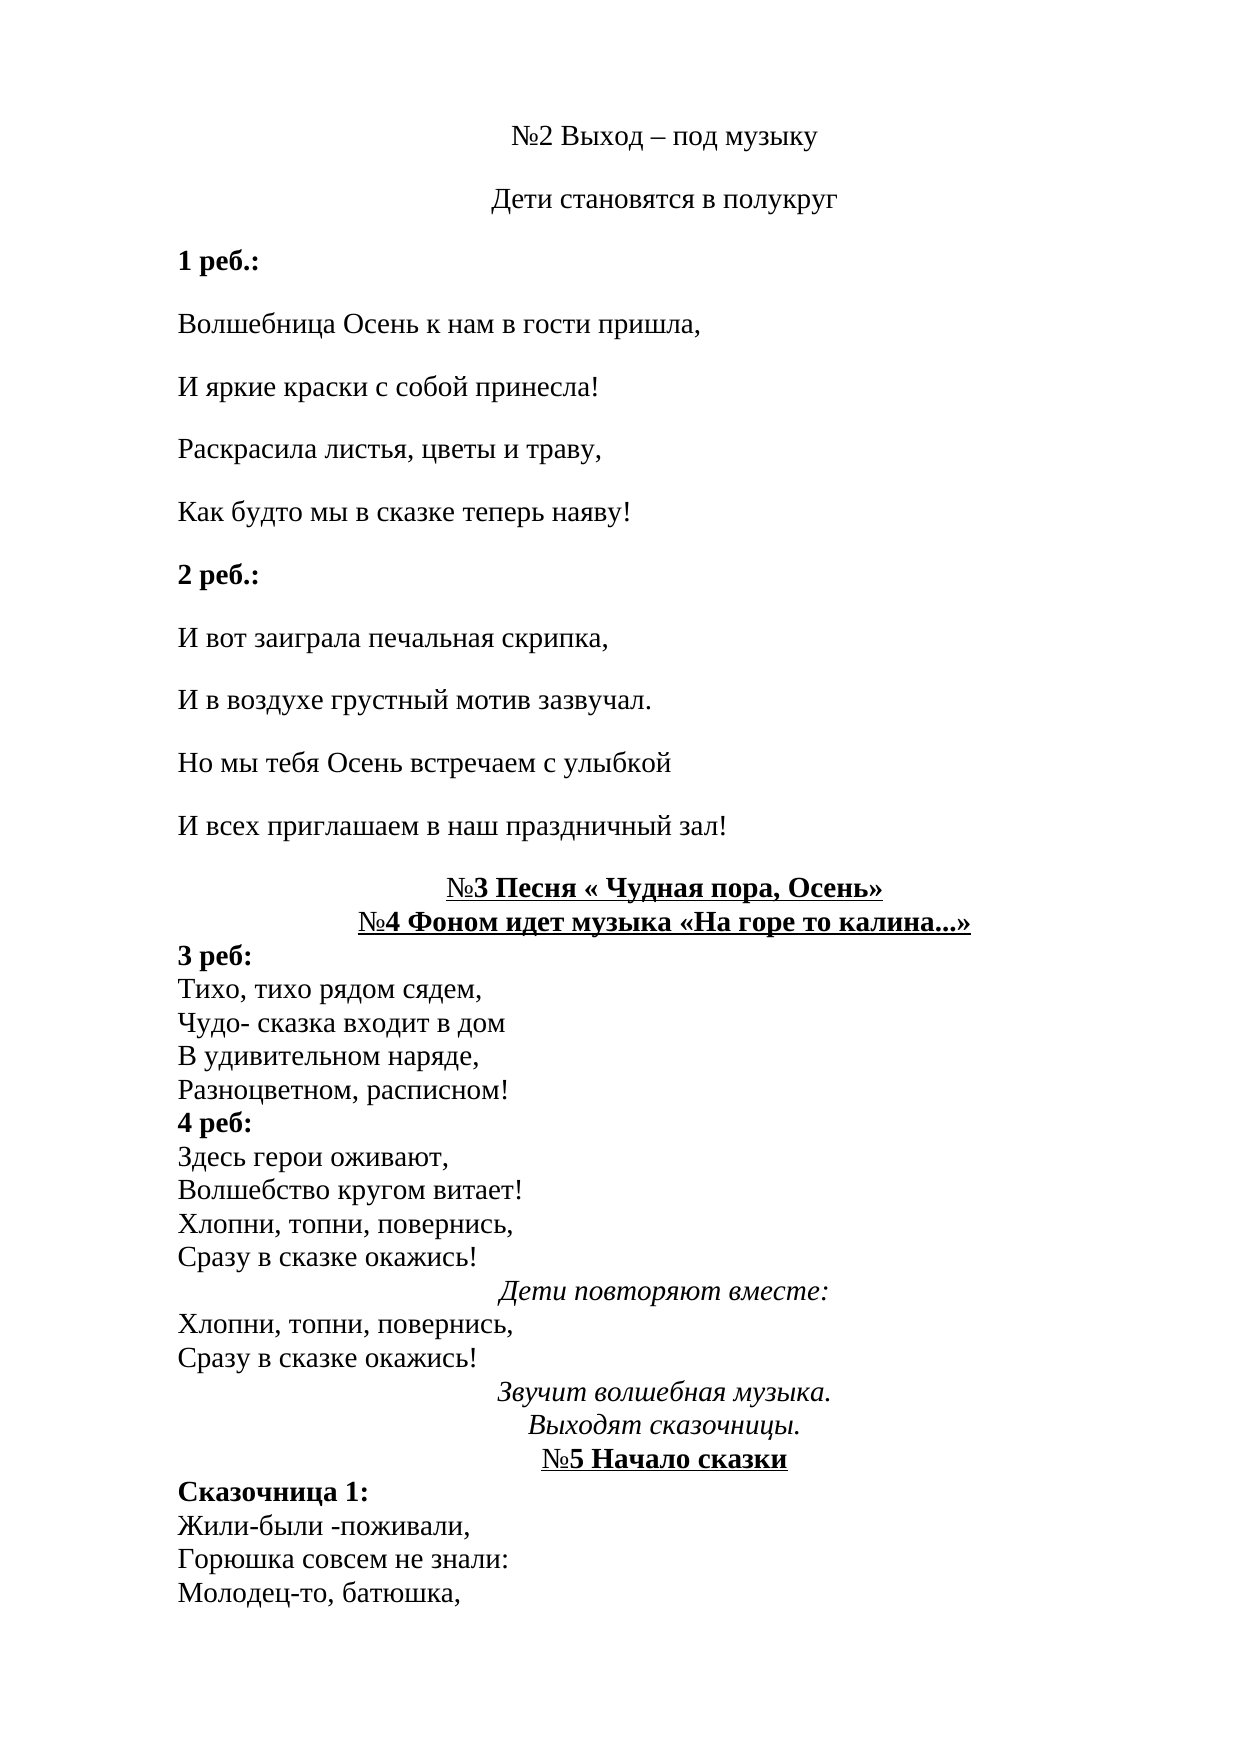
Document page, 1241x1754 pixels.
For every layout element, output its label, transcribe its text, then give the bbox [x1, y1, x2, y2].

text №2 Выход – под музыку [177, 118, 1152, 152]
text Разноцветном, расписном! [177, 1072, 1152, 1105]
text Выходят сказочницы. [177, 1407, 1152, 1441]
text Как будто мы в сказке теперь наяву! [177, 494, 1152, 528]
text Чудо- сказка входит в дом [177, 1005, 1152, 1038]
text Тихо, тихо рядом сядем, [177, 971, 1152, 1005]
text 1 реб.: [177, 243, 1152, 277]
text №4 Фоном идет музыка «На горе то калина...» [177, 904, 1152, 938]
text Звучит волшебная музыка. [177, 1374, 1152, 1407]
text И в воздухе грустный мотив зазвучал. [177, 682, 1152, 716]
text И всех приглашаем в наш праздничный зал! [177, 808, 1152, 841]
text Жили-были -поживали, [177, 1508, 1152, 1541]
text Сразу в сказке окажись! [177, 1340, 1152, 1374]
text Здесь герои оживают, [177, 1139, 1152, 1172]
text Хлопни, топни, повернись, [177, 1206, 1152, 1239]
text Волшебство кругом витает! [177, 1172, 1152, 1206]
text Сразу в сказке окажись! [177, 1239, 1152, 1273]
text Горюшка совсем не знали: [177, 1541, 1152, 1575]
text Сказочница 1: [177, 1474, 1152, 1508]
text 2 реб.: [177, 557, 1152, 591]
text Хлопни, топни, повернись, [177, 1307, 1152, 1340]
text №3 Песня « Чудная пора, Осень» [177, 871, 1152, 904]
text Волшебница Осень к нам в гости пришла, [177, 306, 1152, 340]
text Но мы тебя Осень встречаем с улыбкой [177, 745, 1152, 779]
text 4 реб: [177, 1105, 1152, 1139]
text Дети становятся в полукруг [177, 181, 1152, 214]
text 3 реб: [177, 938, 1152, 971]
text №5 Начало сказки [177, 1441, 1152, 1474]
text Молодец-то, батюшка, [177, 1575, 1152, 1608]
text Дети повторяют вместе: [177, 1273, 1152, 1307]
text И вот заиграла печальная скрипка, [177, 620, 1152, 653]
text В удивительном наряде, [177, 1038, 1152, 1072]
text Раскрасила листья, цветы и траву, [177, 432, 1152, 465]
text И яркие краски с собой принесла! [177, 369, 1152, 402]
